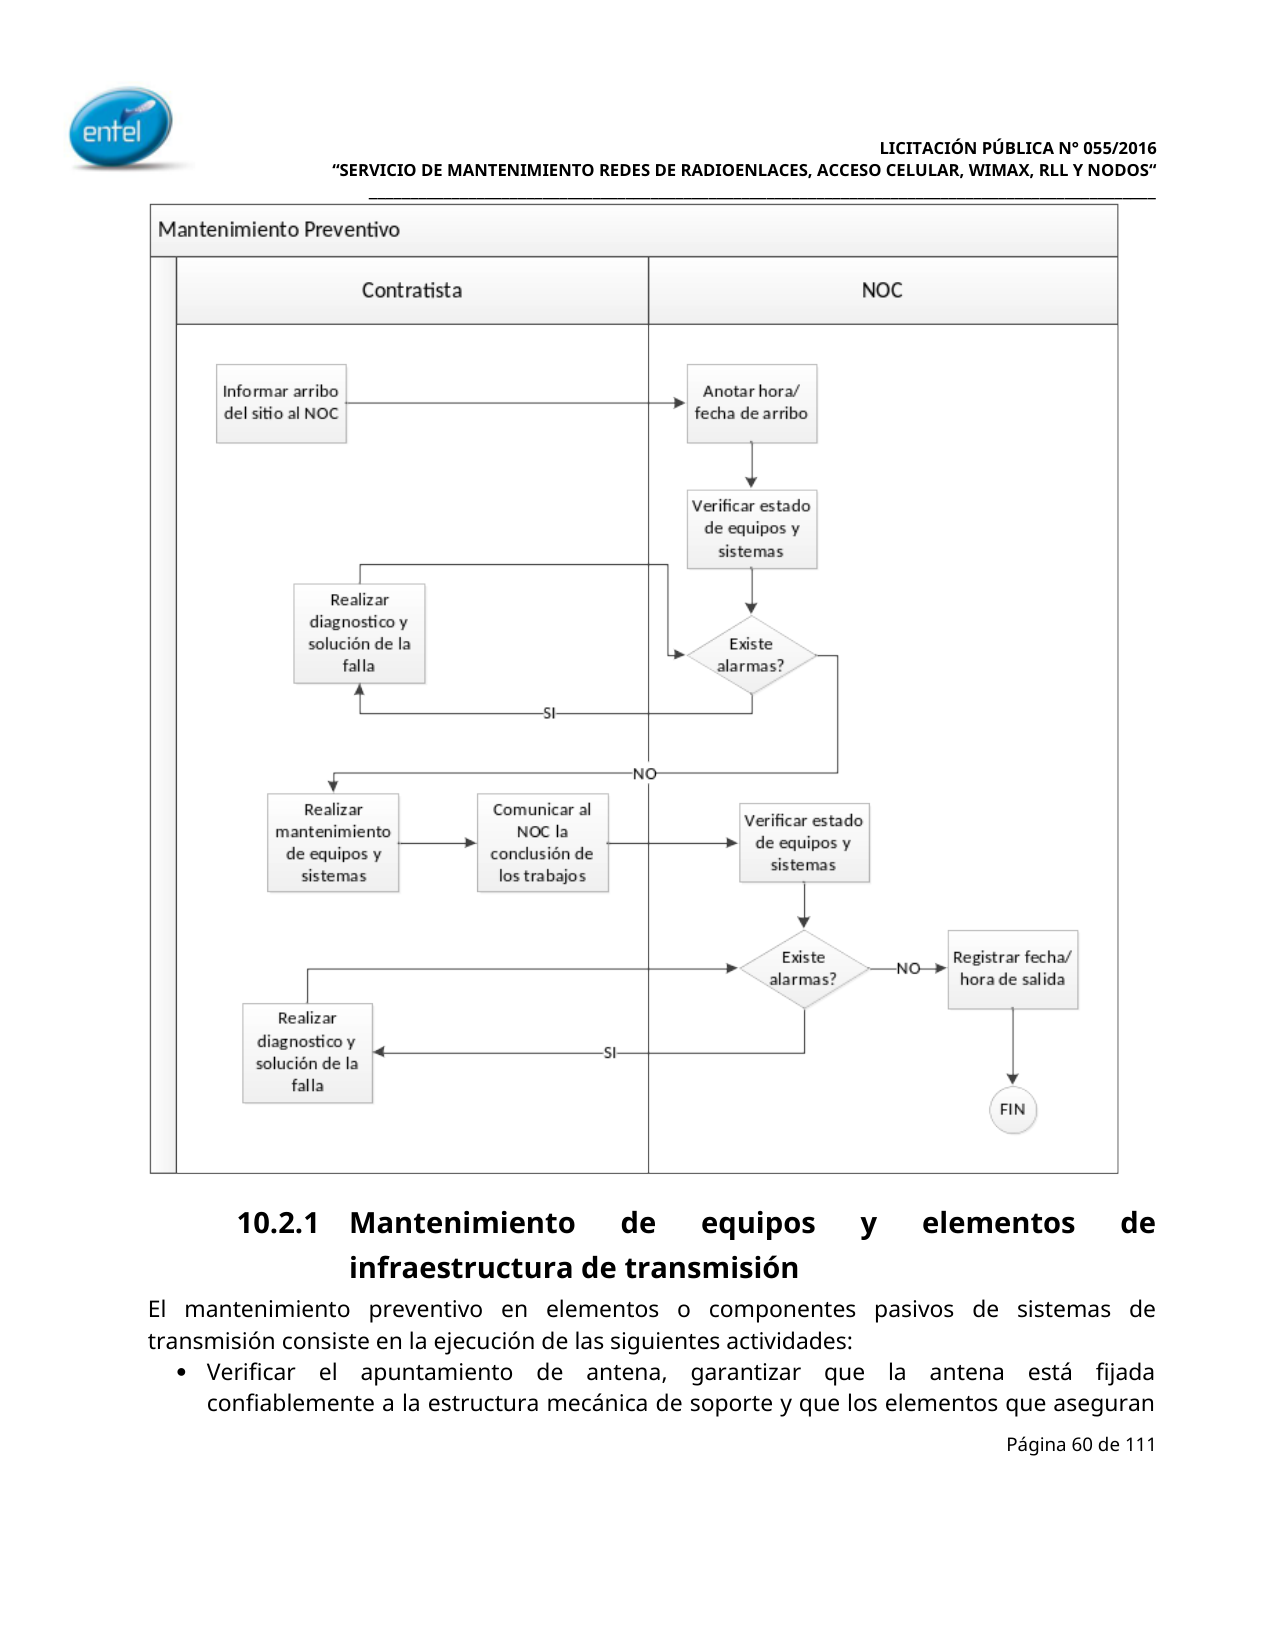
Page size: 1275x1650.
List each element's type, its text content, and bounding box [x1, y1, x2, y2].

text El mantenimiento preventivo en elementos o componentes pasivos de sistemas de transmisión consiste en la ejecución de las siguientes actividades: [148, 1293, 1157, 1356]
picture [53, 80, 196, 178]
subtitle Mantenimiento de equipos y elementos de infraestructura de transmisión [236, 1202, 1157, 1287]
